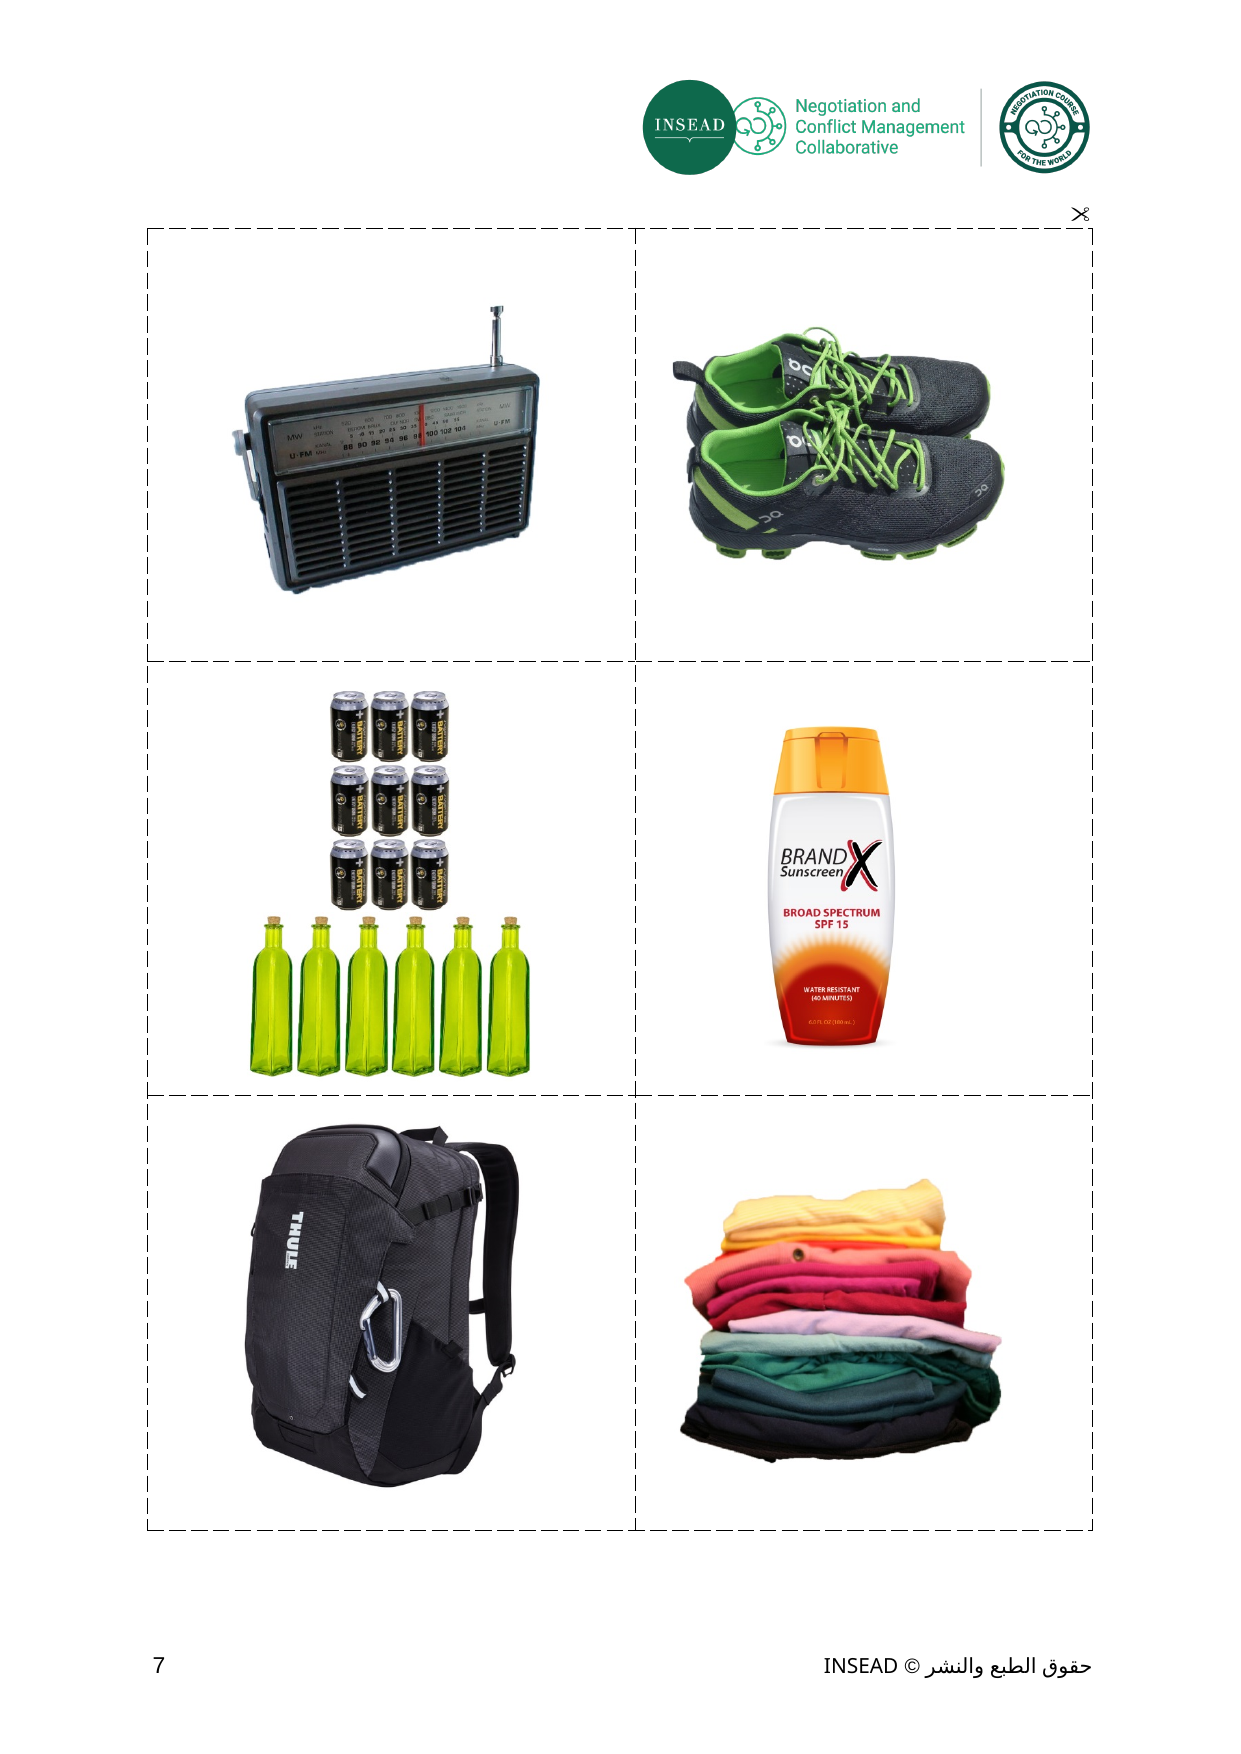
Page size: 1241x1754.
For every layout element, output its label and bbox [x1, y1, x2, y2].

picture [246, 691, 536, 1083]
table_cell [635, 1095, 1092, 1530]
picture [764, 722, 902, 1058]
picture [674, 1167, 1012, 1466]
picture [639, 73, 1093, 181]
table_cell [148, 1095, 635, 1530]
picture [236, 1112, 525, 1501]
table_cell [148, 661, 635, 1095]
table_header [635, 228, 1092, 661]
picture [210, 286, 572, 610]
picture [672, 324, 1008, 565]
table_cell [635, 661, 1092, 1095]
table_header [148, 228, 635, 661]
